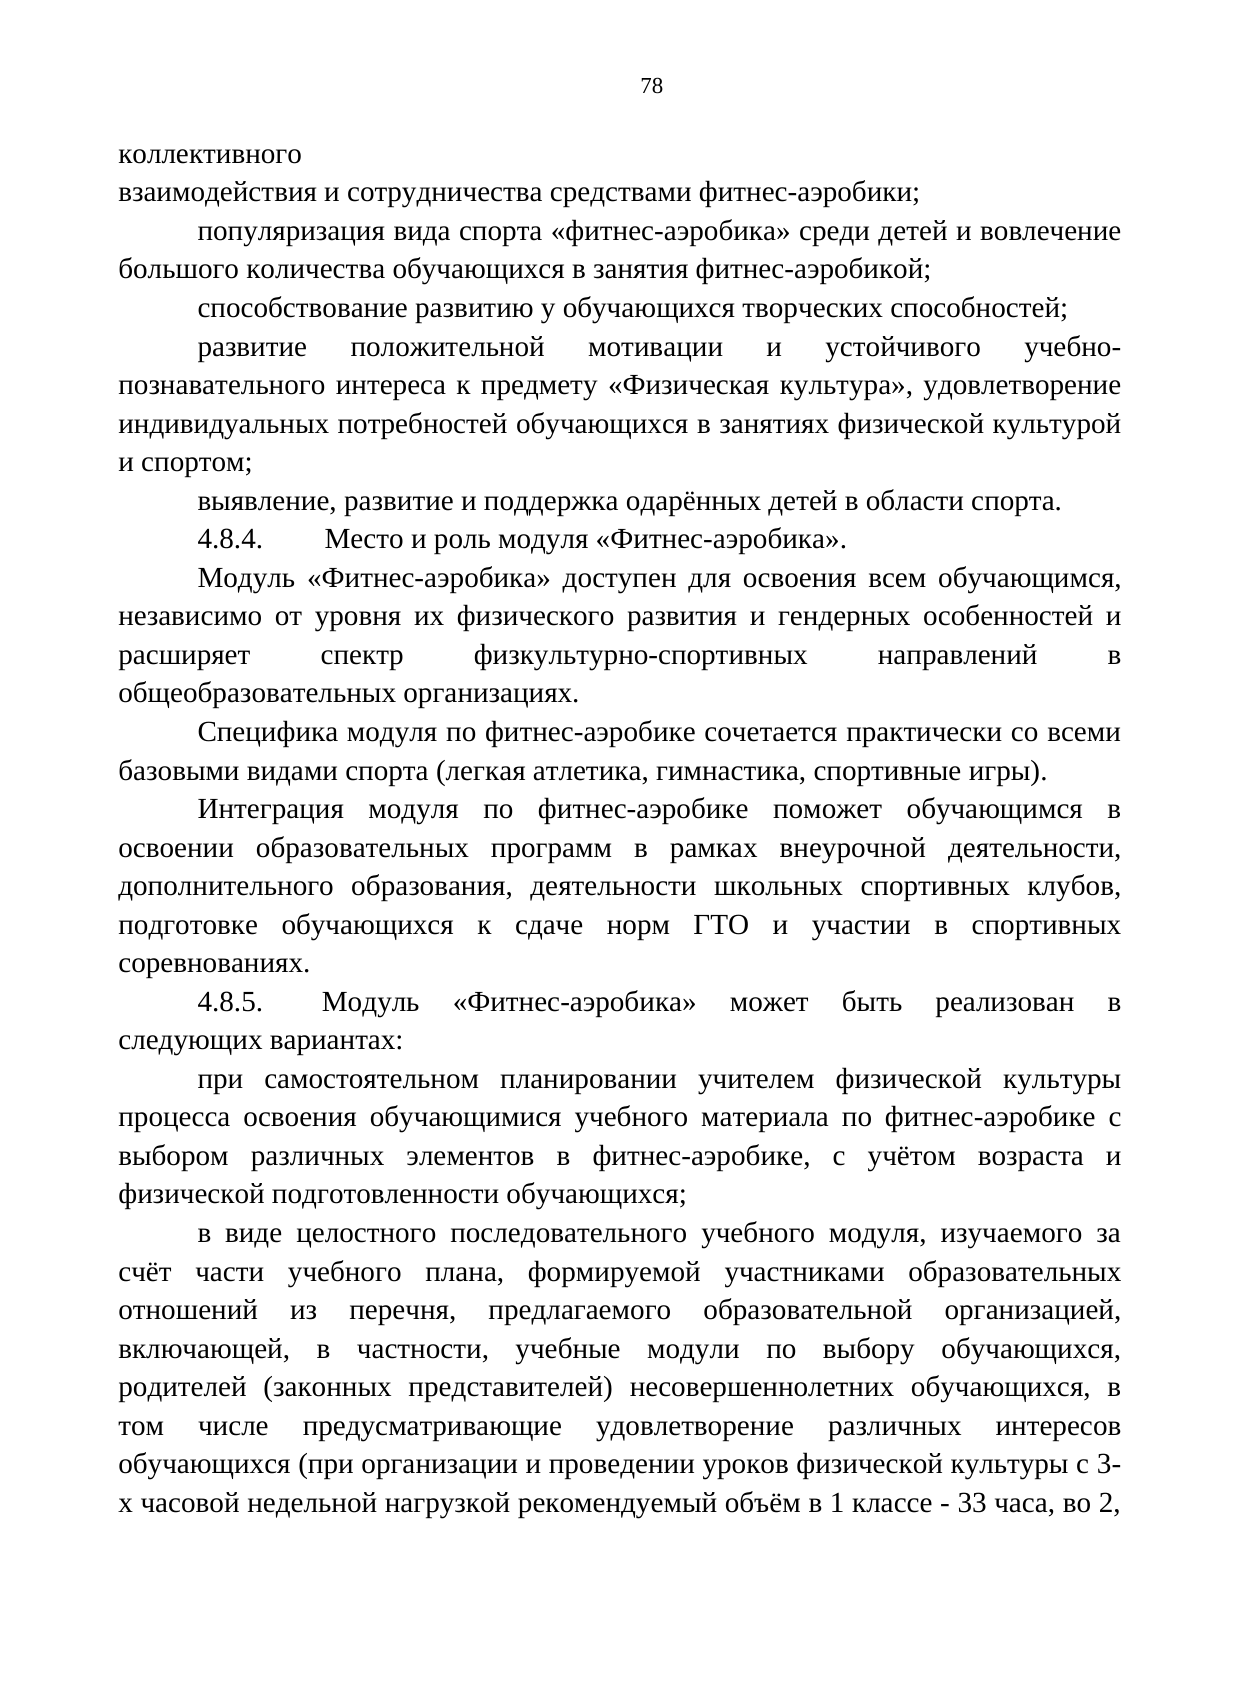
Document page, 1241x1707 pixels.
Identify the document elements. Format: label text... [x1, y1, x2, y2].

text при самостоятельном планировании учителем физической культуры процесса освоения обучающимися учебного материала по фитнес-аэробике с выбором различных элементов в фитнес-аэробике, с учётом возраста и физической подготовленности обучающихся; [118, 1061, 1122, 1210]
text выявление, развитие и поддержка одарённых детей в области спорта. [118, 483, 1122, 516]
text взаимодействия и сотрудничества средствами фитнес-аэробики; [118, 174, 1122, 208]
text развитие положительной мотивации и устойчивого учебно-познавательного интереса к предмету «Физическая культура», удовлетворение индивидуальных потребностей обучающихся в занятиях физической культурой и спортом; [118, 329, 1122, 478]
text популяризация вида спорта «фитнес-аэробика» среди детей и вовлечение большого количества обучающихся в занятия фитнес-аэробикой; [118, 213, 1122, 285]
text Интеграция модуля по фитнес-аэробике поможет обучающимся в освоении образовательных программ в рамках внеурочной деятельности, дополнительного образования, деятельности школьных спортивных клубов, подготовке обучающихся к сдаче норм ГТО и участии в спортивных соревнованиях. [118, 791, 1122, 979]
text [118, 136, 1122, 169]
text Модуль «Фитнес-аэробика» доступен для освоения всем обучающимся, независимо от уровня их физического развития и гендерных особенностей и расширяет спектр физкультурно-спортивных направлений в общеобразовательных организациях. [118, 560, 1122, 709]
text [118, 1215, 1122, 1518]
text Специфика модуля по фитнес-аэробике сочетается практически со всеми базовыми видами спорта (легкая атлетика, гимнастика, спортивные игры). [118, 714, 1122, 786]
text способствование развитию у обучающихся творческих способностей; [118, 290, 1122, 324]
list Место и роль модуля «Фитнес-аэробика». [118, 521, 1122, 555]
list Модуль «Фитнес-аэробика» может быть реализован в следующих вариантах: [118, 984, 1122, 1056]
